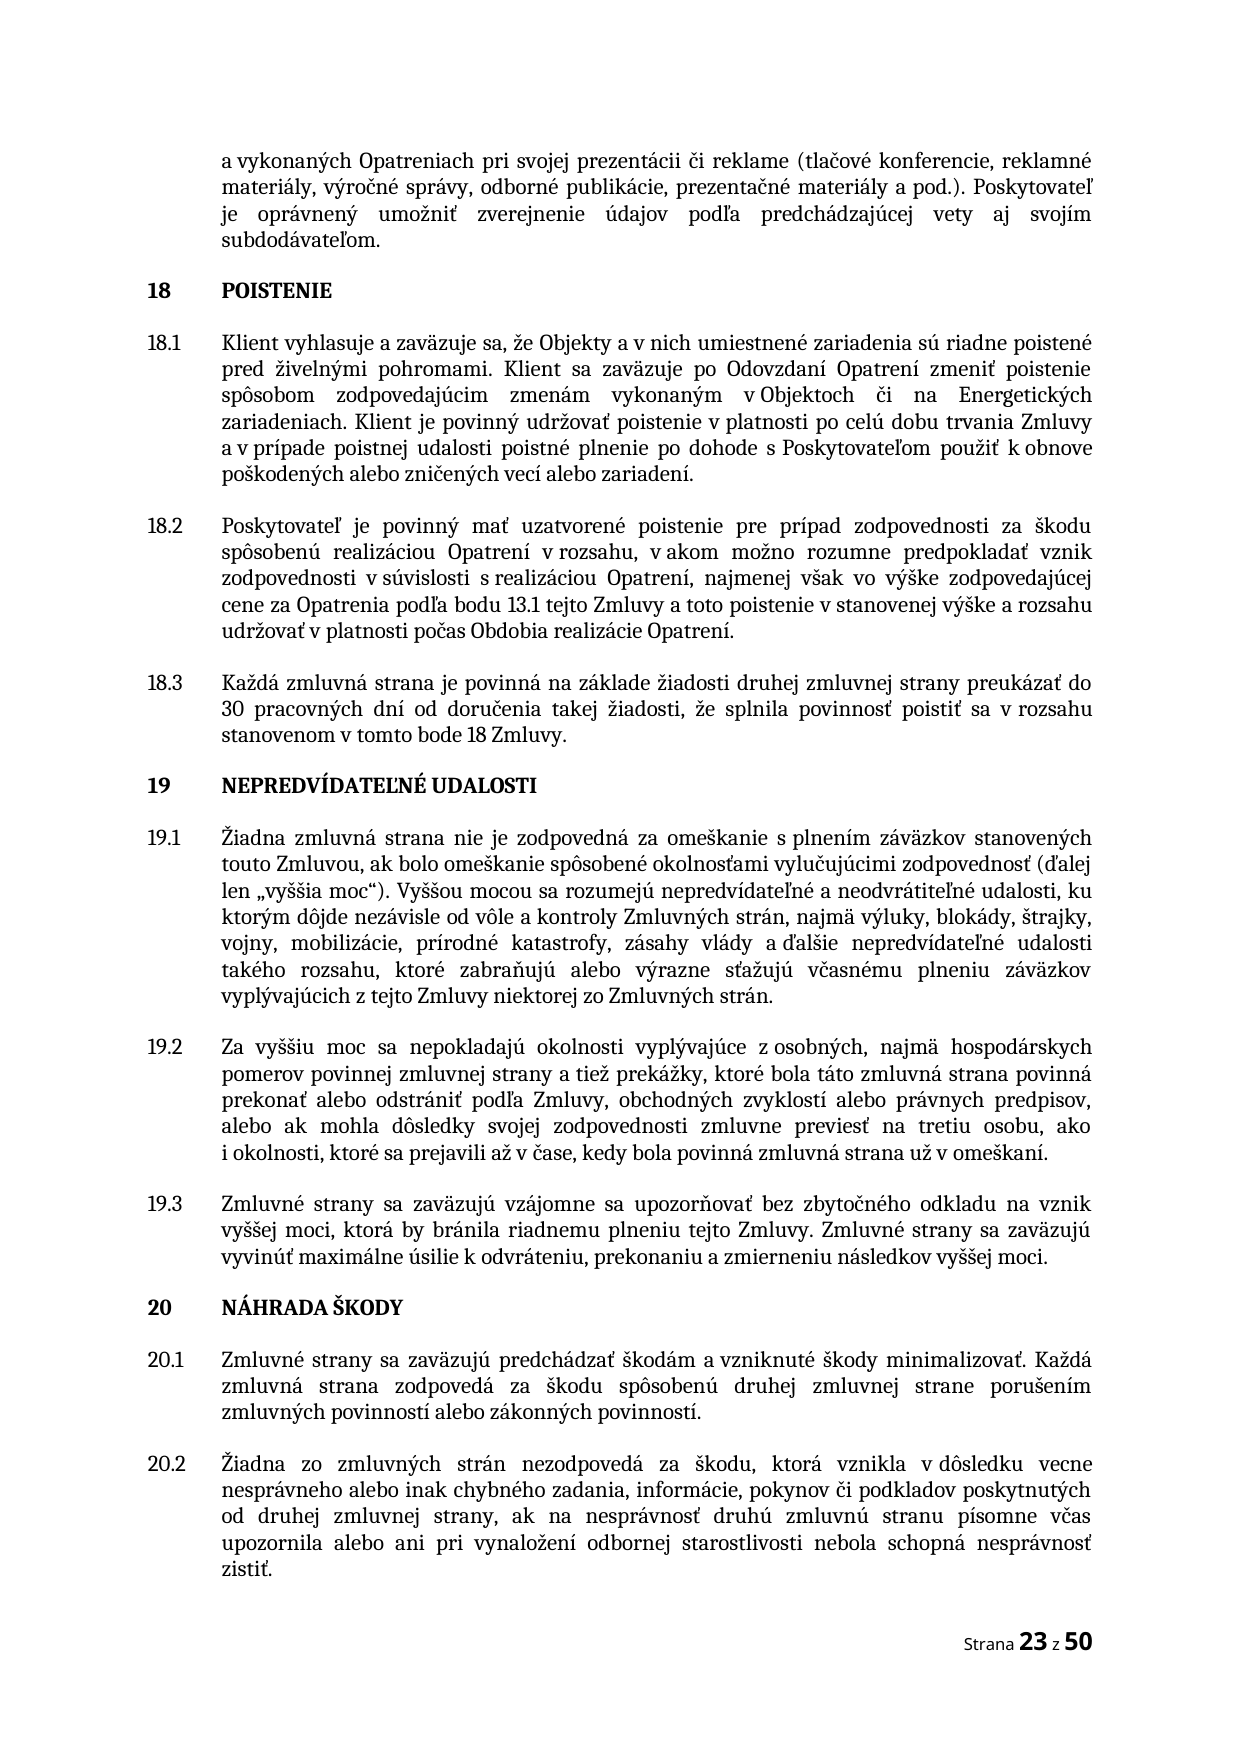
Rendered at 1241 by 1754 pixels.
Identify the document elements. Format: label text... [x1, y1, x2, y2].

list Klient vyhlasuje a zaväzuje sa, že Objekty a v nich umiestnené zariadenia sú riadne poistené pred živelnými pohromami. Klient sa zaväzuje po Odovzdaní Opatrení zmeniť poistenie spôsobom zodpovedajúcim zmenám vykonaným v Objektoch či na Energetických zariadeniach. Klient je povinný udržovať poistenie v platnosti po celú dobu trvania Zmluvy a v prípade poistnej udalosti poistné plnenie po dohode s Poskytovateľom použiť k obnove poškodených alebo zničených vecí alebo zariadení. [148, 329, 1093, 487]
list Nepredvídateľné udalosti [148, 773, 1093, 800]
list Poskytovateľ je povinný mať uzatvorené poistenie pre prípad zodpovednosti za škodu spôsobenú realizáciou Opatrení v rozsahu, v akom možno rozumne predpokladať vznik zodpovednosti v súvislosti s realizáciou Opatrení, najmenej však vo výške zodpovedajúcej cene za Opatrenia podľa bodu 13.1 tejto Zmluvy a toto poistenie v stanovenej výške a rozsahu udržovať v platnosti počas Obdobia realizácie Opatrení. [148, 512, 1093, 644]
list Žiadna zmluvná strana nie je zodpovedná za omeškanie s plnením záväzkov stanovených touto Zmluvou, ak bolo omeškanie spôsobené okolnosťami vylučujúcimi zodpovednosť (ďalej len „vyššia moc“). Vyššou mocou sa rozumejú nepredvídateľné a neodvrátiteľné udalosti, ku ktorým dôjde nezávisle od vôle a kontroly Zmluvných strán, najmä výluky, blokády, štrajky, vojny, mobilizácie, prírodné katastrofy, zásahy vlády a ďalšie nepredvídateľné udalosti takého rozsahu, ktoré zabraňujú alebo výrazne sťažujú včasnému plneniu záväzkov vyplývajúcich z tejto Zmluvy niektorej zo Zmluvných strán. [148, 825, 1093, 1009]
list Za vyššiu moc sa nepokladajú okolnosti vyplývajúce z osobných, najmä hospodárskych pomerov povinnej zmluvnej strany a tiež prekážky, ktoré bola táto zmluvná strana povinná prekonať alebo odstrániť podľa Zmluvy, obchodných zvyklostí alebo právnych predpisov, alebo ak mohla dôsledky svojej zodpovednosti zmluvne previesť na tretiu osobu, ako i okolnosti, ktoré sa prejavili až v čase, kedy bola povinná zmluvná strana už v omeškaní. [148, 1034, 1093, 1166]
list Náhrada škody [148, 1295, 1093, 1321]
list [148, 148, 1093, 253]
list Žiadna zo zmluvných strán nezodpovedá za škodu, ktorá vznikla v dôsledku vecne nesprávneho alebo inak chybného zadania, informácie, pokynov či podkladov poskytnutých od druhej zmluvnej strany, ak na nesprávnosť druhú zmluvnú stranu písomne včas upozornila alebo ani pri vynaložení odbornej starostlivosti nebola schopná nesprávnosť zistiť. [148, 1450, 1093, 1582]
list Zmluvné strany sa zaväzujú predchádzať škodám a vzniknuté škody minimalizovať. Každá zmluvná strana zodpovedá za škodu spôsobenú druhej zmluvnej strane porušením zmluvných povinností alebo zákonných povinností. [148, 1346, 1093, 1425]
list Každá zmluvná strana je povinná na základe žiadosti druhej zmluvnej strany preukázať do 30 pracovných dní od doručenia takej žiadosti, že splnila povinnosť poistiť sa v rozsahu stanovenom v tomto bode 18 Zmluvy. [148, 669, 1093, 748]
list Poistenie [148, 278, 1093, 304]
list Zmluvné strany sa zaväzujú vzájomne sa upozorňovať bez zbytočného odkladu na vznik vyššej moci, ktorá by bránila riadnemu plneniu tejto Zmluvy. Zmluvné strany sa zaväzujú vyvinúť maximálne úsilie k odvráteniu, prekonaniu a zmierneniu následkov vyššej moci. [148, 1191, 1093, 1270]
